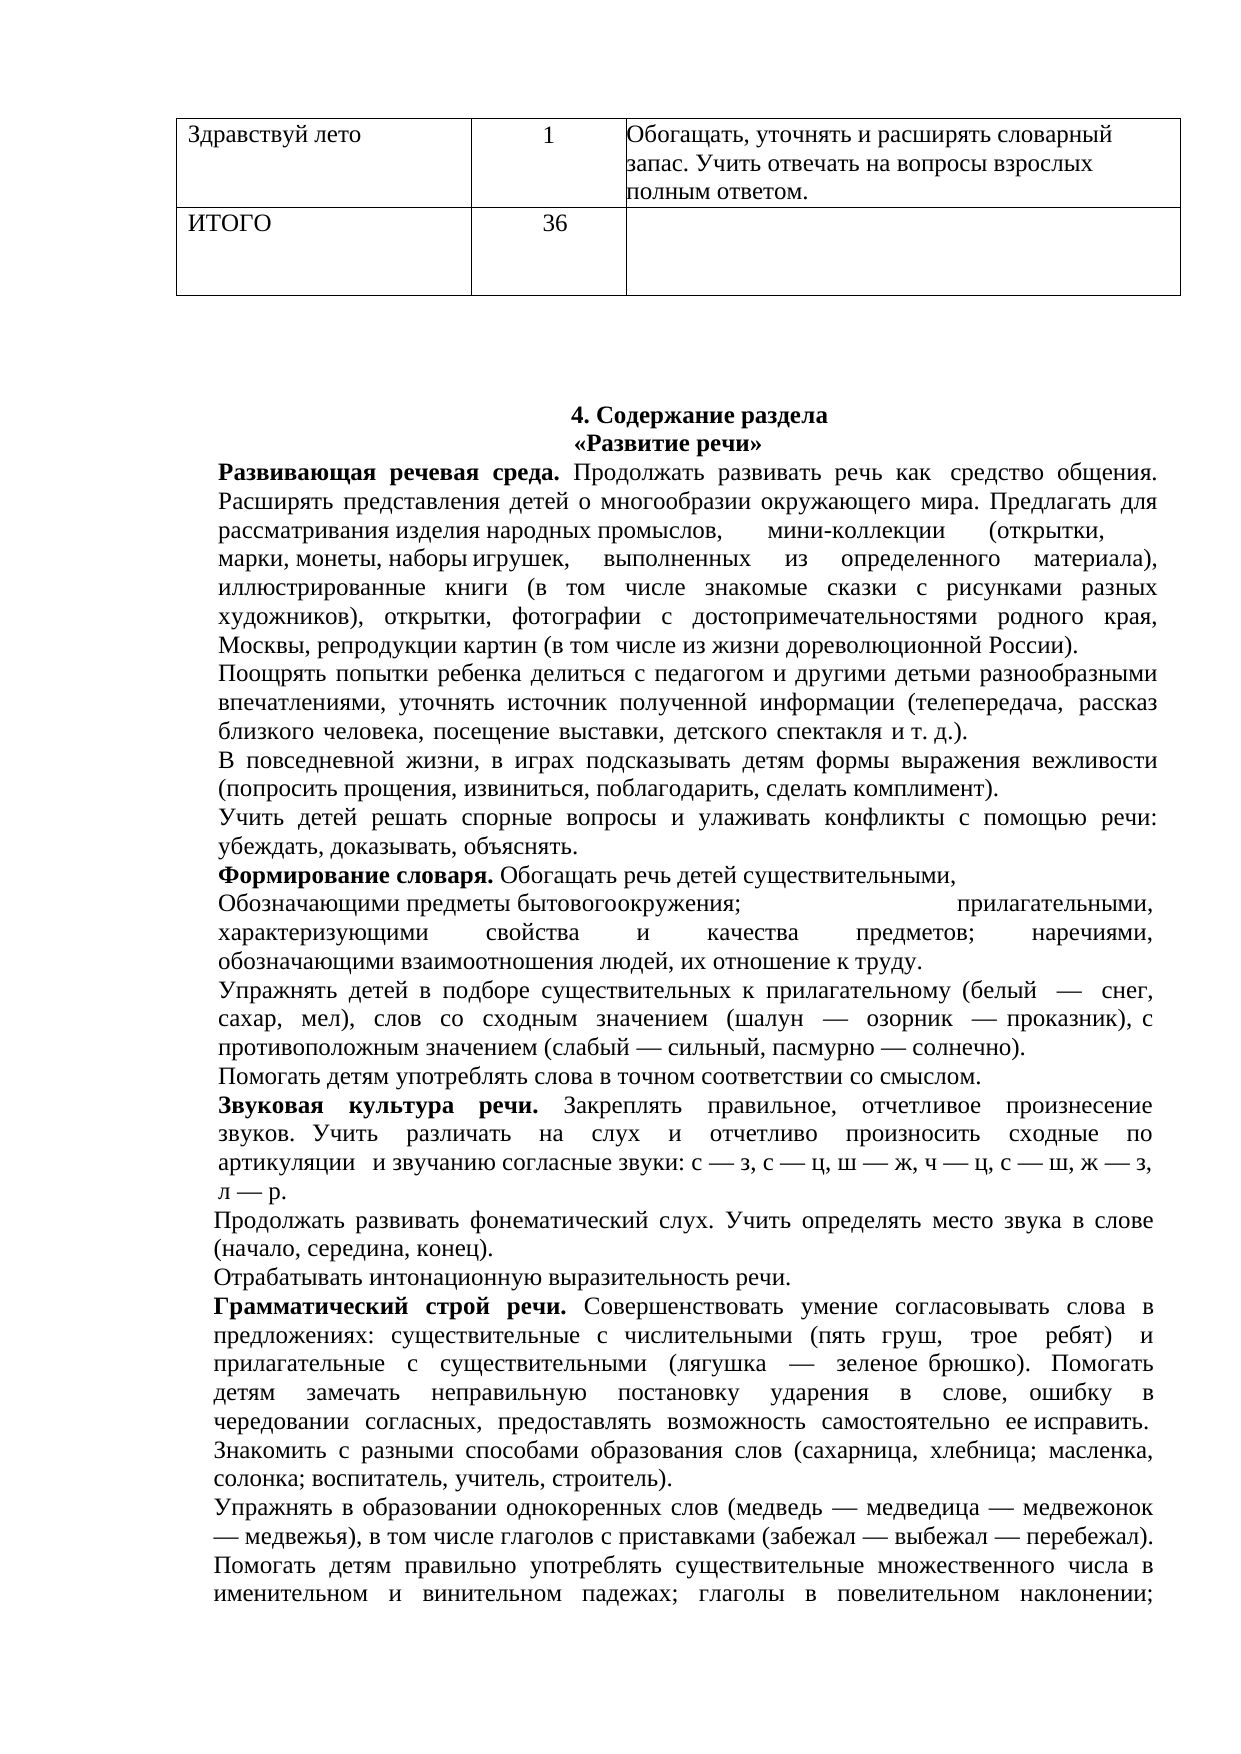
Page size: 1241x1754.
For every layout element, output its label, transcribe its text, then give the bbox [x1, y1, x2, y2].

text 4. Содержание раздела [571, 400, 1154, 429]
table_cell Здравствуй лето [177, 119, 471, 207]
text Помогать детям употреблять слова в точном соответствии со смыслом. [218, 1061, 1154, 1090]
text Грамматический строй речи. Совершенствовать умение согласовывать слова в предложениях: существительные с числительными (пять груш, трое ребят) и прилагательные с существительными (лягушка — зеленое брюшко). Помогать детям замечать неправильную постановку ударения в слове, ошибку в чередовании согласных, предоставлять возможность самостоятельно ее исправить. [213, 1291, 1154, 1435]
text Упражнять детей в подборе существительных к прилагательному (белый — снег, сахар, мел), слов со сходным значением (шалун — озорник — проказник), с противоположным значением (слабый — сильный, пасмурно — солнечно). [218, 975, 1154, 1061]
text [213, 1492, 1154, 1607]
text «Развитие речи» [177, 429, 921, 457]
text Формирование словаря. Обогащать речь детей существительными, [218, 860, 1154, 888]
text Поощрять попытки ребенка делиться с педагогом и другими детьми разнообразными впечатлениями, уточнять источник полученной информации (телепередача, рассказ близкого человека, посещение выставки, детского спектакля и т. д.). [218, 658, 1158, 745]
text В повседневной жизни, в играх подсказывать детям формы выражения вежливости (попросить прощения, извиниться, поблагодарить, сделать комплимент). [218, 745, 1158, 802]
table_cell Обогащать, уточнять и расширять словарный запас. Учить отвечать на вопросы взрослых полным ответом. [627, 119, 1180, 207]
text Продолжать развивать фонематический слух. Учить определять место звука в слове (начало, середина, конец). [213, 1205, 1154, 1262]
text Развивающая речевая среда. Продолжать развивать речь как средство общения. Расширять представления детей о многообразии окружающего мира. Предлагать для рассматривания изделия народных промыслов, мини-коллекции (открытки, марки, монеты, наборы игрушек, выполненных из определенного материала), иллюстрированные книги (в том числе знакомые сказки с рисунками разных художников), открытки, фотографии с достопримечательностями родного края, Москвы, репродукции картин (в том числе из жизни дореволюционной России). [218, 457, 1158, 658]
text Звуковая культура речи. Закреплять правильное, отчетливое произнесение звуков. Учить различать на слух и отчетливо произносить сходные по артикуляции и звучанию согласные звуки: с — з, с — ц, ш — ж, ч — ц, с — ш, ж — з, л — р. [218, 1090, 1153, 1205]
text Обозначающими предметы бытового окружения; прилагательными, характеризующими свойства и качества предметов; наречиями, обозначающими взаимоотношения людей, их отношение к труду. [218, 888, 1153, 975]
table_cell 36 [472, 208, 626, 295]
text Знакомить с разными способами образования слов (сахарница, хлебница; масленка, солонка; воспитатель, учитель, строитель). [213, 1435, 1154, 1492]
text Отрабатывать интонационную выразительность речи. [213, 1262, 1154, 1291]
table_cell 1 [472, 119, 626, 207]
table_cell ИТОГО [177, 208, 471, 295]
table_cell [627, 208, 1180, 295]
text Учить детей решать спорные вопросы и улаживать конфликты с помощью речи: убеждать, доказывать, объяснять. [218, 802, 1158, 860]
